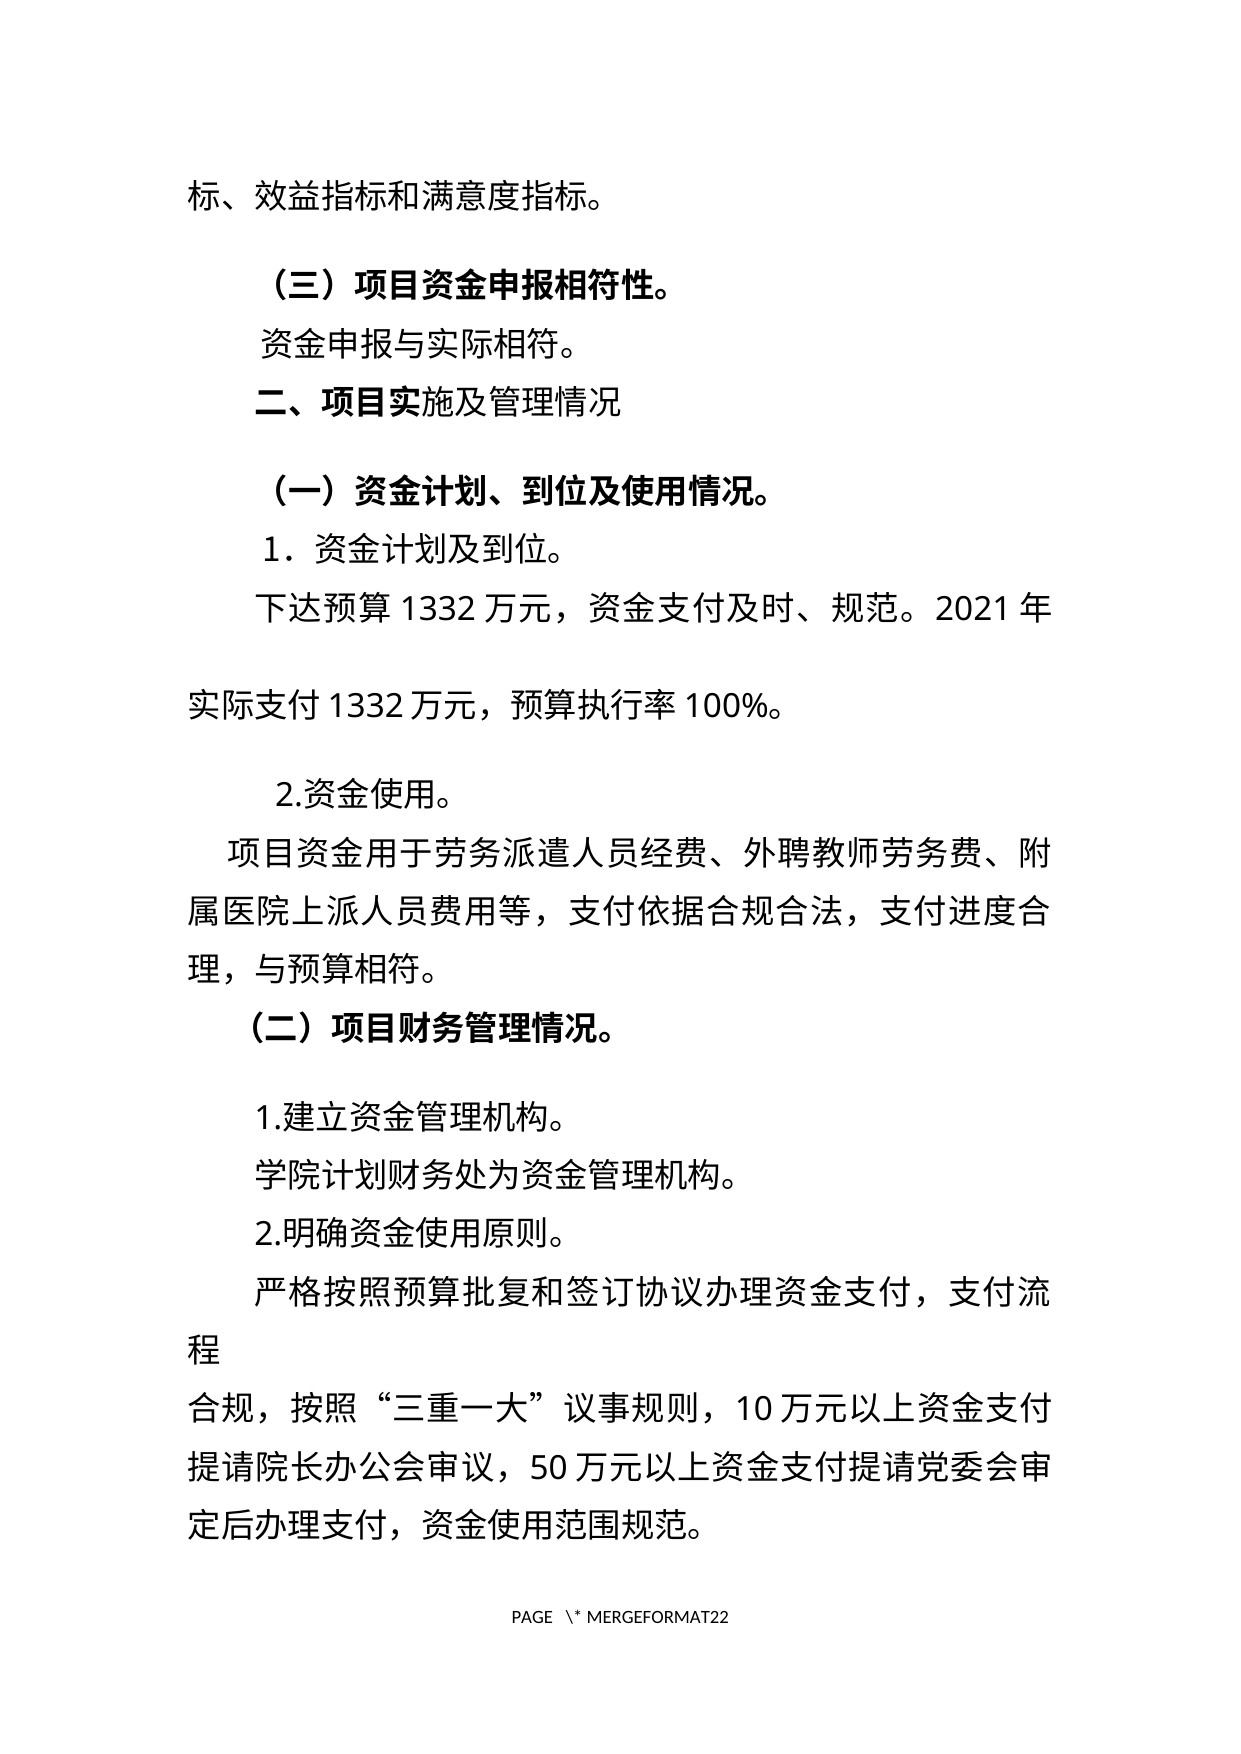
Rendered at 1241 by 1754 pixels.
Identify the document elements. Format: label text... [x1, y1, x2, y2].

text 合规，按照“三重一大”议事规则，10万元以上资金支付提请院长办公会审议，50万元以上资金支付提请党委会审定后办理支付，资金使用范围规范。 [187, 1374, 1053, 1549]
text 学院计划财务处为资金管理机构。 [187, 1141, 1053, 1199]
text （三）项目资金申报相符性。 [254, 251, 1053, 309]
text （一）资金计划、到位及使用情况。 [187, 457, 1053, 515]
text 2.明确资金使用原则。 [187, 1199, 1053, 1257]
text 严格按照预算批复和签订协议办理资金支付，支付流程 [187, 1257, 1053, 1374]
text 2.资金使用。 [275, 760, 1053, 818]
text 项目资金用于劳务派遣人员经费、外聘教师劳务费、附属医院上派人员费用等，支付依据合规合法，支付进度合理，与预算相符。 [187, 818, 1053, 993]
text 1．资金计划及到位。 [187, 515, 1053, 573]
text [187, 162, 1053, 227]
text 资金申报与实际相符。 [254, 309, 1053, 368]
text 二、项目实施及管理情况 [187, 368, 1053, 433]
text 下达预算1332万元，资金支付及时、规范。2021年实际支付1332万元，预算执行率100%。 [187, 573, 1053, 736]
text （二）项目财务管理情况。 [231, 993, 1053, 1058]
text 1.建立资金管理机构。 [187, 1082, 1053, 1141]
